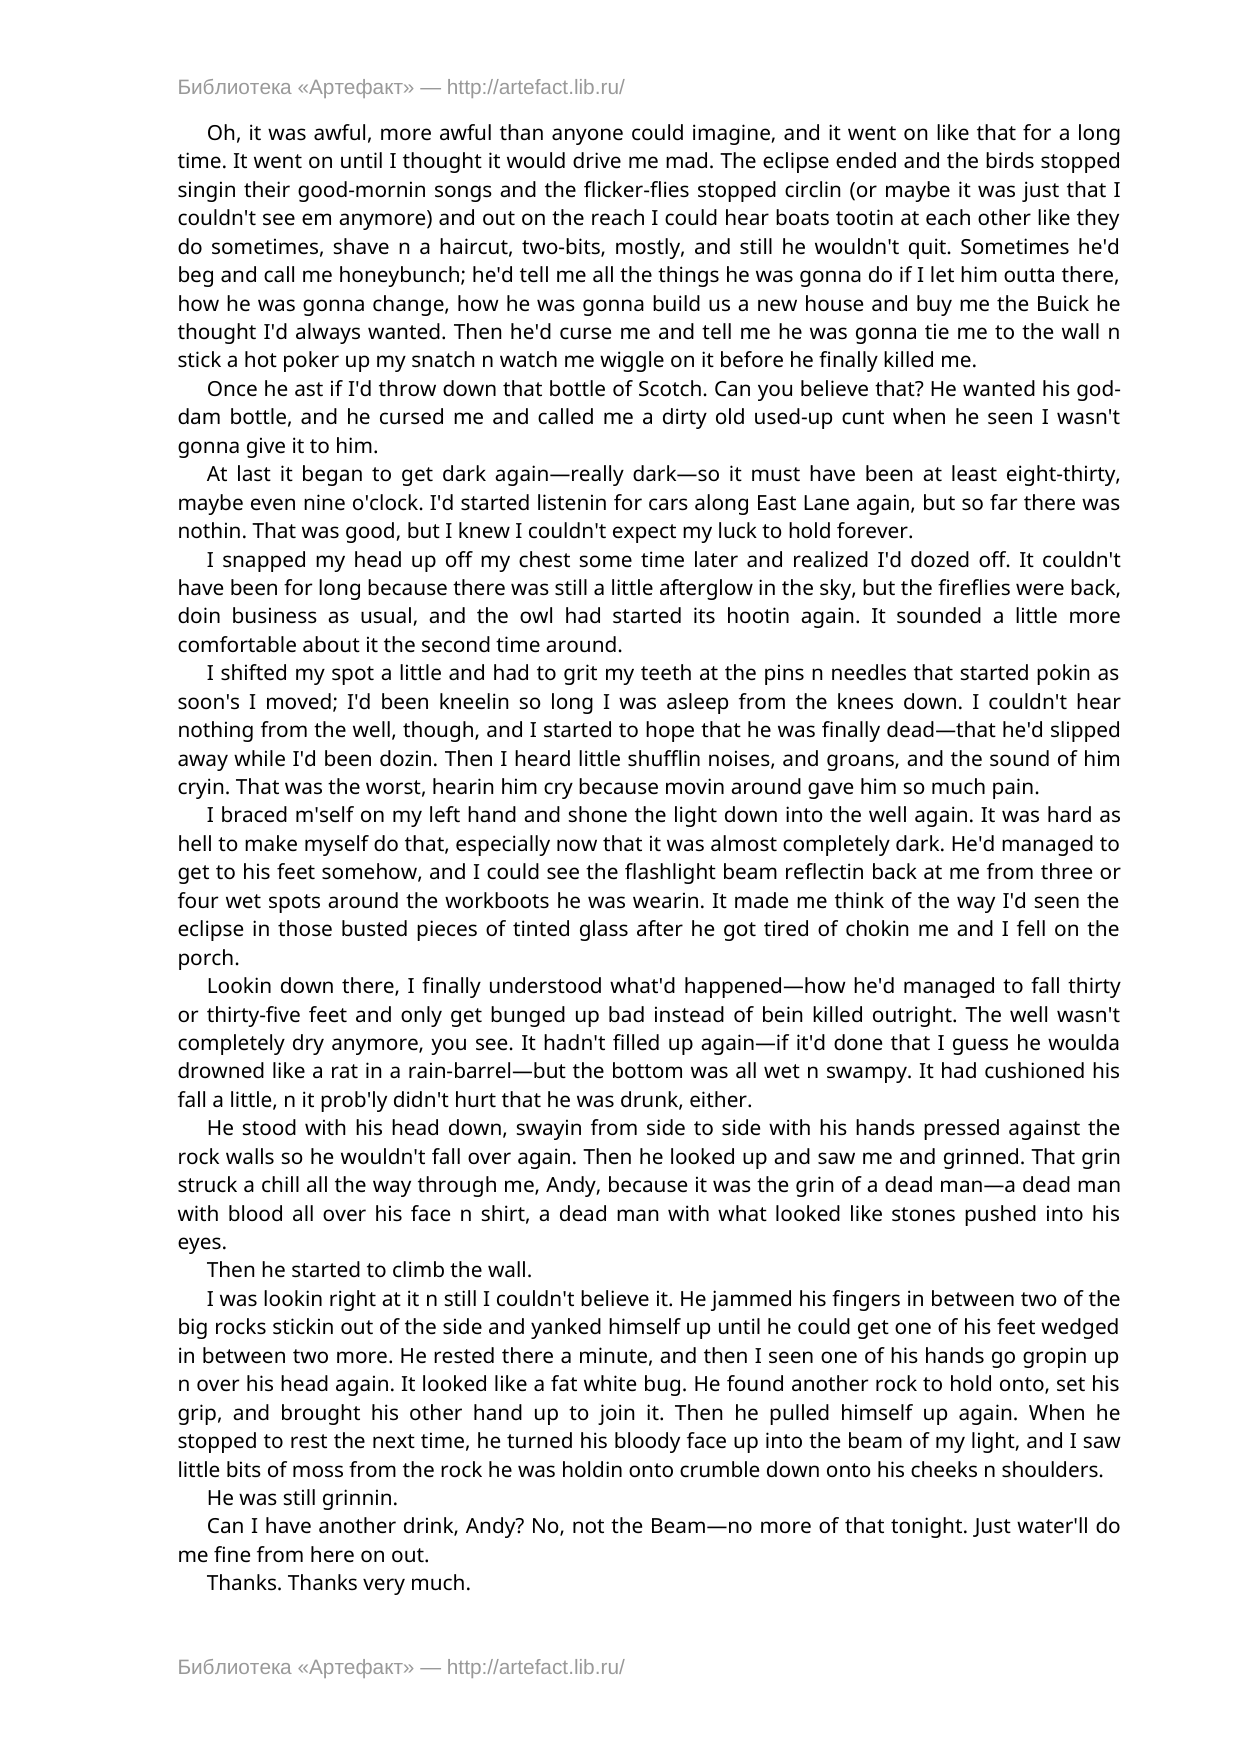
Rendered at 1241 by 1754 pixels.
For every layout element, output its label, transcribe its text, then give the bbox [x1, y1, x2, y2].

text I snapped my head up off my chest some time later and realized I'd dozed off. It couldn't have been for long because there was still a little afterglow in the sky, but the fireflies were back, doin business as usual, and the owl had started its hootin again. It sounded a little more comfortable about it the second time around. [177, 545, 1122, 658]
text Oh, it was awful, more awful than anyone could imagine, and it went on like that for a long time. It went on until I thought it would drive me mad. The eclipse ended and the birds stopped singin their good-mornin songs and the flicker-flies stopped circlin (or maybe it was just that I couldn't see em anymore) and out on the reach I could hear boats tootin at each other like they do sometimes, shave n a haircut, two-bits, mostly, and still he wouldn't quit. Sometimes he'd beg and call me honeybunch; he'd tell me all the things he was gonna do if I let him outta there, how he was gonna change, how he was gonna build us a new house and buy me the Buick he thought I'd always wanted. Then he'd curse me and tell me he was gonna tie me to the wall n stick a hot poker up my snatch n watch me wiggle on it before he finally killed me. [177, 118, 1122, 374]
text Can I have another drink, Andy? No, not the Beam—no more of that tonight. Just water'll do me fine from here on out. [177, 1512, 1122, 1568]
text I braced m'self on my left hand and shone the light down into the well again. It was hard as hell to make myself do that, especially now that it was almost completely dark. He'd managed to get to his feet somehow, and I could see the flashlight beam reflectin back at me from three or four wet spots around the workboots he was wearin. It made me think of the way I'd seen the eclipse in those busted pieces of tinted glass after he got tired of chokin me and I fell on the porch. [177, 801, 1122, 971]
text He was still grinnin. [177, 1483, 1122, 1512]
text I shifted my spot a little and had to grit my teeth at the pins n needles that started pokin as soon's I moved; I'd been kneelin so long I was asleep from the knees down. I couldn't hear nothing from the well, though, and I started to hope that he was finally dead—that he'd slipped away while I'd been dozin. Then I heard little shufflin noises, and groans, and the sound of him cryin. That was the worst, hearin him cry because movin around gave him so much pain. [177, 658, 1122, 801]
text Then he started to climb the wall. [177, 1256, 1122, 1284]
text He stood with his head down, swayin from side to side with his hands pressed against the rock walls so he wouldn't fall over again. Then he looked up and saw me and grinned. That grin struck a chill all the way through me, Andy, because it was the grin of a dead man—a dead man with blood all over his face n shirt, a dead man with what looked like stones pushed into his eyes. [177, 1113, 1122, 1256]
text Lookin down there, I finally understood what'd happened—how he'd managed to fall thirty or thirty-five feet and only get bunged up bad instead of bein killed outright. The well wasn't completely dry anymore, you see. It hadn't filled up again—if it'd done that I guess he woulda drowned like a rat in a rain-barrel—but the bottom was all wet n swampy. It had cushioned his fall a little, n it prob'ly didn't hurt that he was drunk, either. [177, 971, 1122, 1113]
text Once he ast if I'd throw down that bottle of Scotch. Can you believe that? He wanted his god-dam bottle, and he cursed me and called me a dirty old used-up cunt when he seen I wasn't gonna give it to him. [177, 374, 1122, 459]
text I was lookin right at it n still I couldn't believe it. He jammed his fingers in between two of the big rocks stickin out of the side and yanked himself up until he could get one of his feet wedged in between two more. He rested there a minute, and then I seen one of his hands go gropin up n over his head again. It looked like a fat white bug. He found another rock to hold onto, set his grip, and brought his other hand up to join it. Then he pulled himself up again. When he stopped to rest the next time, he turned his bloody face up into the beam of my light, and I saw little bits of moss from the rock he was holdin onto crumble down onto his cheeks n shoulders. [177, 1284, 1122, 1483]
text Thanks. Thanks very much. [177, 1568, 1122, 1597]
text At last it began to get dark again—really dark—so it must have been at least eight-thirty, maybe even nine o'clock. I'd started listenin for cars along East Lane again, but so far there was nothin. That was good, but I knew I couldn't expect my luck to hold forever. [177, 459, 1122, 545]
